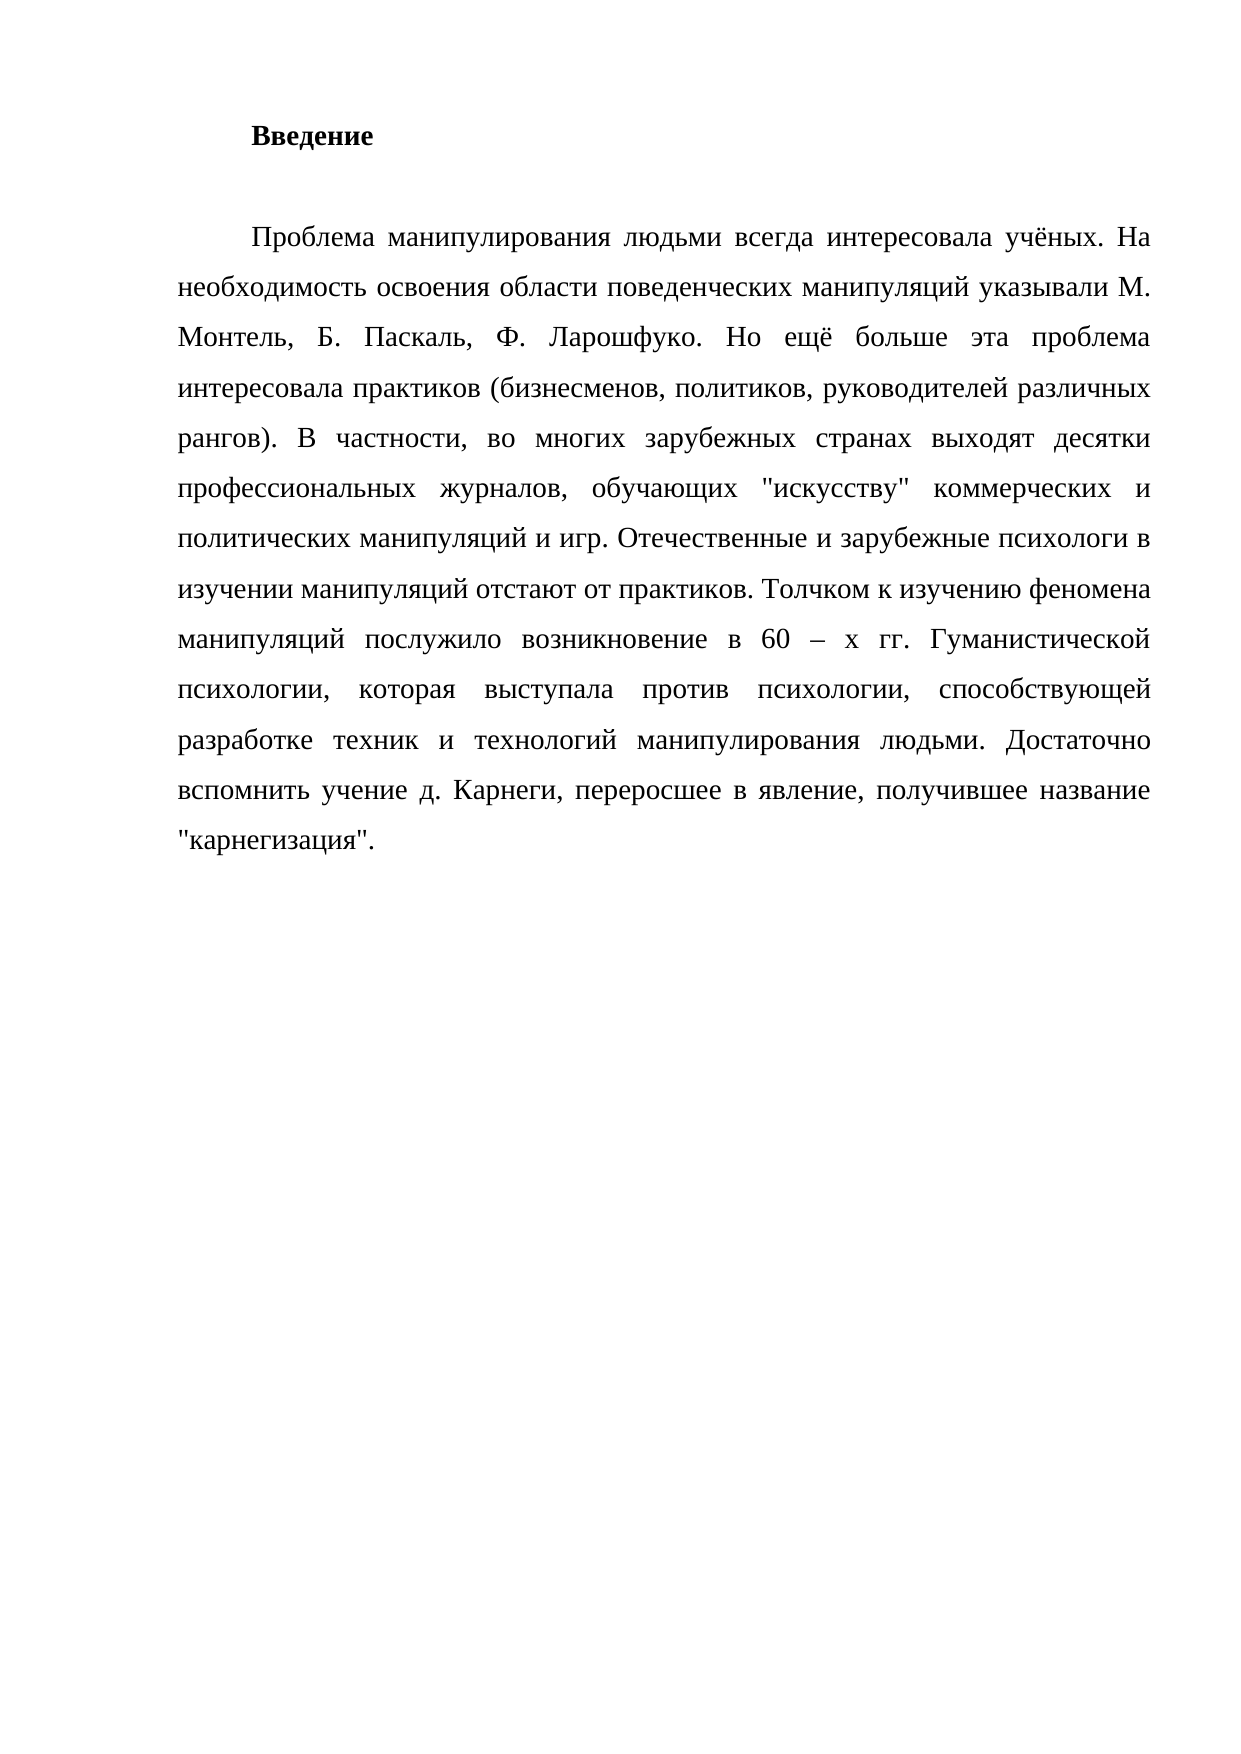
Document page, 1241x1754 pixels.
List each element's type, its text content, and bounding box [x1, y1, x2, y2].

text Введение [177, 118, 1152, 152]
text Проблема манипулирования людьми всегда интересовала учёных. На необходимость освоения области поведенческих манипуляций указывали М. Монтель, Б. Паскаль, Ф. Ларошфуко. Но ещё больше эта проблема интересовала практиков (бизнесменов, политиков, руководителей различных рангов). В частности, во многих зарубежных странах выходят десятки профессиональных журналов, обучающих "искусству" коммерческих и политических манипуляций и игр. Отечественные и зарубежные психологи в изучении манипуляций отстают от практиков. Толчком к изучению феномена манипуляций послужило возникновение в 60 – х гг. Гуманистической психологии, которая выступала против психологии, способствующей разработке техник и технологий манипулирования людьми. Достаточно вспомнить учение д. Карнеги, переросшее в явление, получившее название "карнегизация". [177, 219, 1152, 856]
